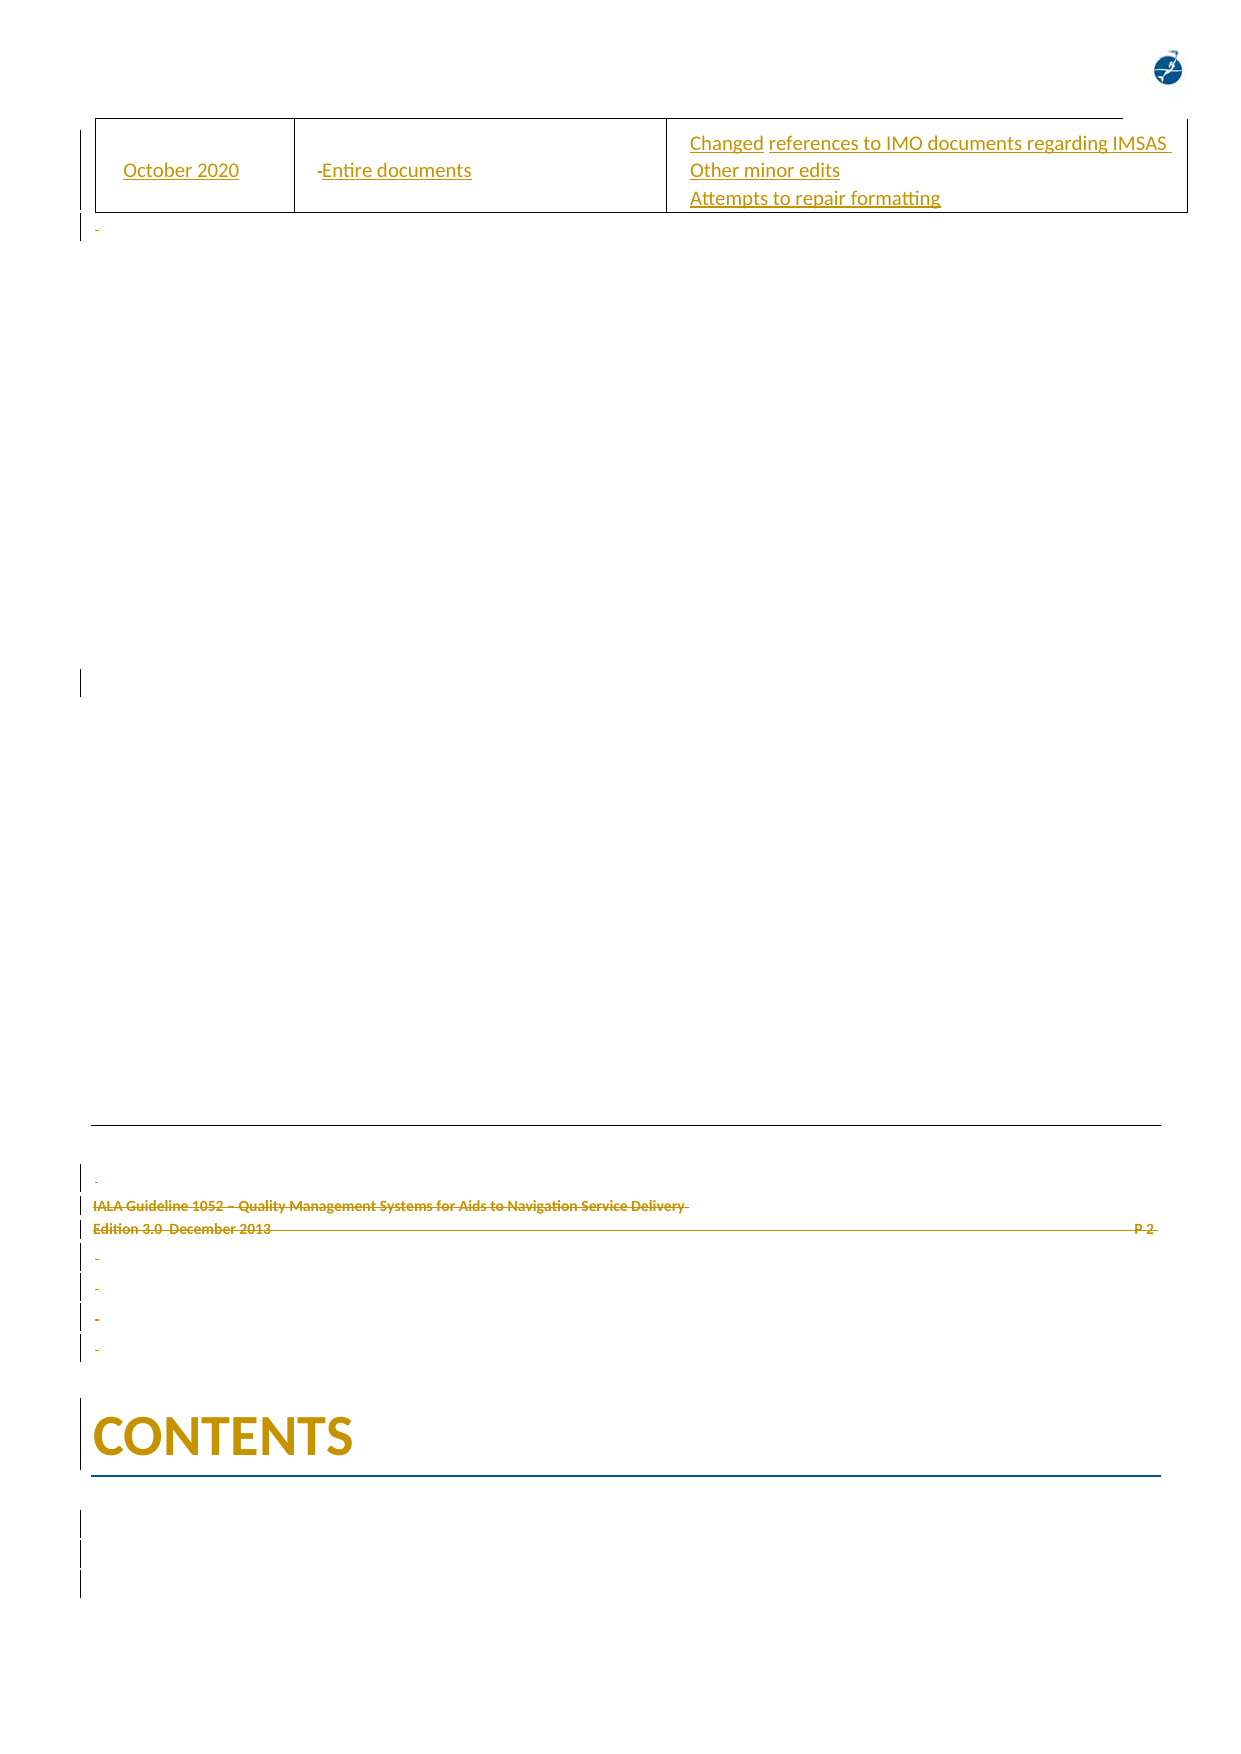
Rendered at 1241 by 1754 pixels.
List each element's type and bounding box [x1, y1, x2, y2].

picture [1120, 0, 1239, 119]
table_cell [96, 119, 294, 212]
table_cell [667, 119, 1187, 212]
table_cell [295, 119, 666, 212]
